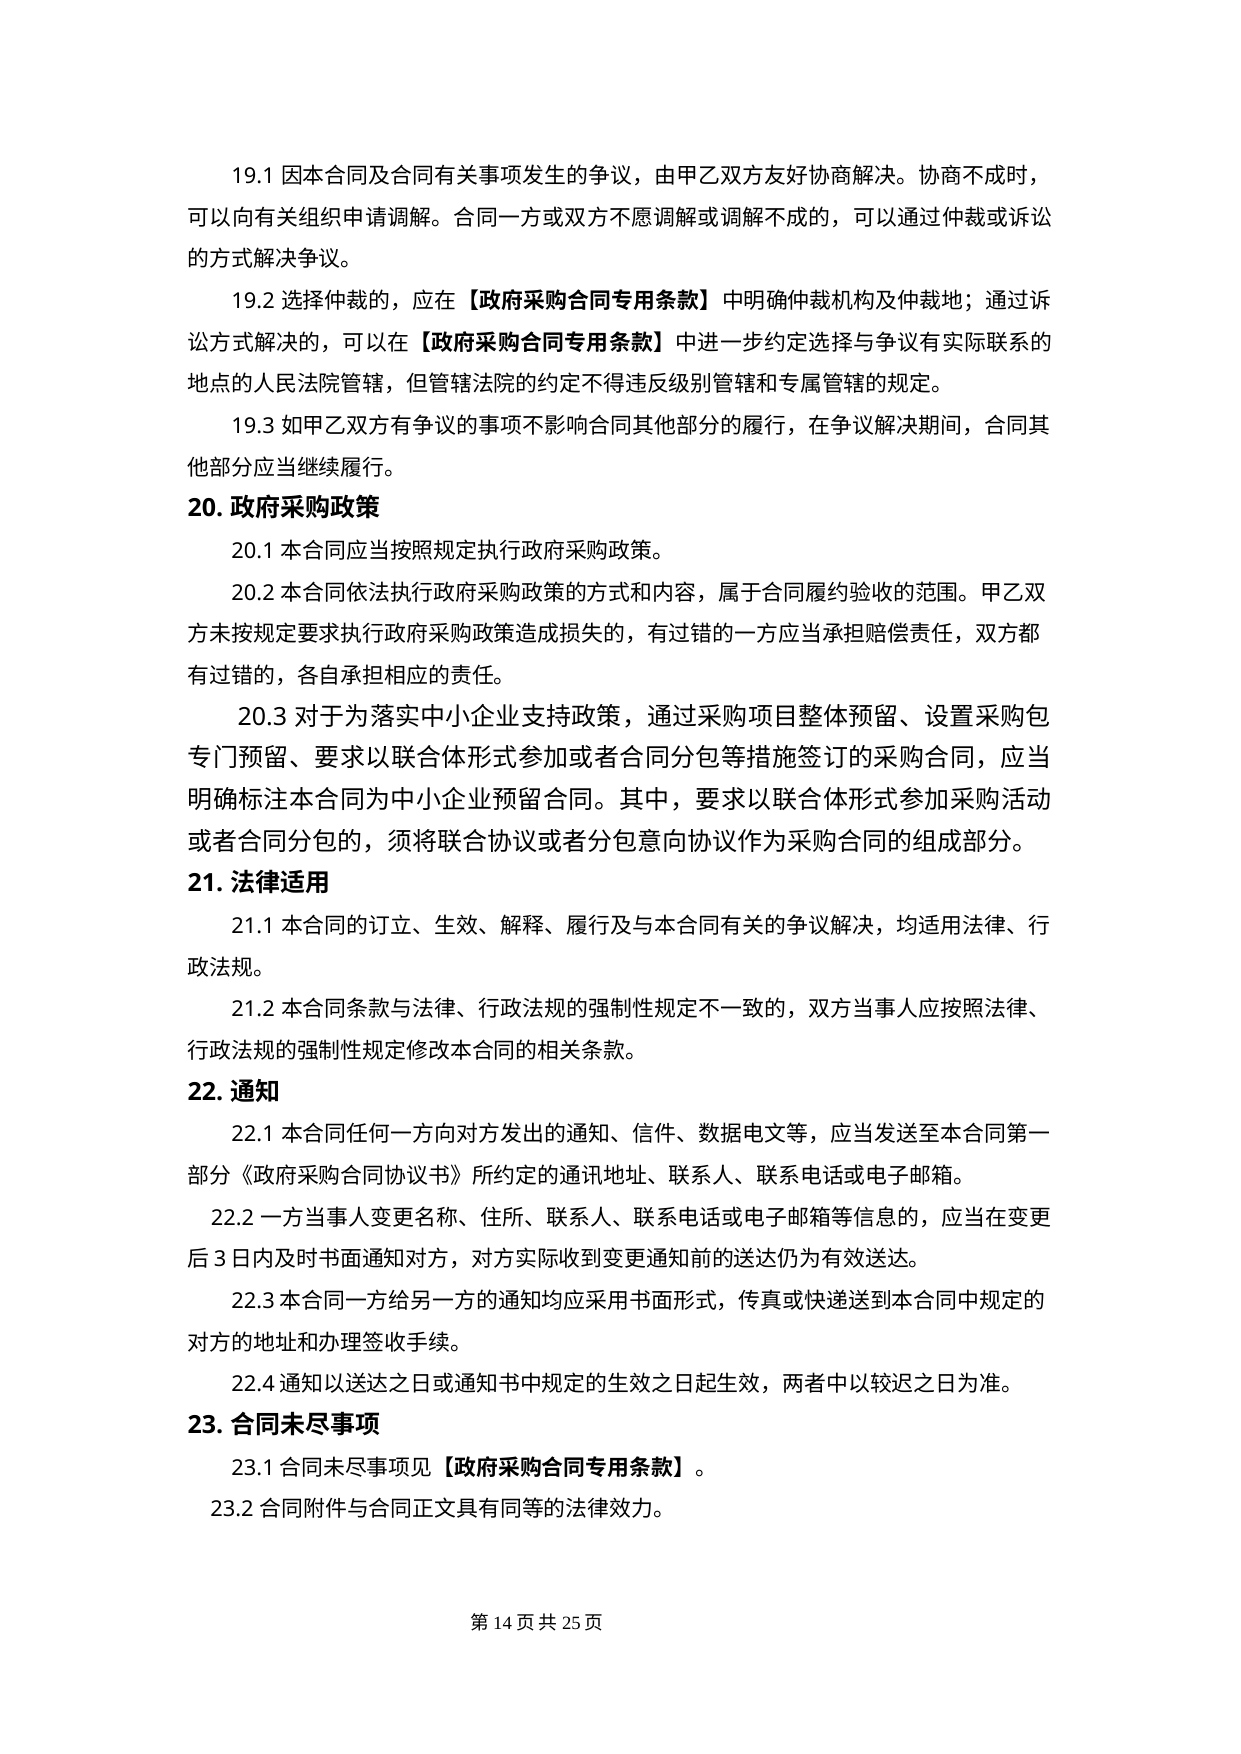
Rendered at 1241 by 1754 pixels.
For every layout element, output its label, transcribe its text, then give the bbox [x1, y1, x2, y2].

text 21.2 本合同条款与法律、行政法规的强制性规定不一致的，双方当事人应按照法律、行政法规的强制性规定修改本合同的相关条款。 [187, 983, 1053, 1067]
text 21. 法律适用 [187, 858, 1053, 900]
text 23.2 合同附件与合同正文具有同等的法律效力。 [187, 1483, 1053, 1525]
text 19.3 如甲乙双方有争议的事项不影响合同其他部分的履行，在争议解决期间，合同其他部分应当继续履行。 [187, 400, 1053, 483]
text 22.1 本合同任何一方向对方发出的通知、信件、数据电文等，应当发送至本合同第一部分《政府采购合同协议书》所约定的通讯地址、联系人、联系电话或电子邮箱。 [187, 1108, 1053, 1192]
text 21.1 本合同的订立、生效、解释、履行及与本合同有关的争议解决，均适用法律、行政法规。 [187, 900, 1053, 983]
text 22.2 一方当事人变更名称、住所、联系人、联系电话或电子邮箱等信息的，应当在变更后3日内及时书面通知对方，对方实际收到变更通知前的送达仍为有效送达。 [187, 1192, 1053, 1275]
list 合同未尽事项 [187, 1400, 1053, 1442]
text 19.2 选择仲裁的，应在【政府采购合同专用条款】中明确仲裁机构及仲裁地；通过诉讼方式解决的，可以在【政府采购合同专用条款】中进一步约定选择与争议有实际联系的地点的人民法院管辖，但管辖法院的约定不得违反级别管辖和专属管辖的规定。 [187, 275, 1053, 400]
list 22. 通知 [187, 1067, 1053, 1108]
text 19.1 因本合同及合同有关事项发生的争议，由甲乙双方友好协商解决。协商不成时，可以向有关组织申请调解。合同一方或双方不愿调解或调解不成的，可以通过仲裁或诉讼的方式解决争议。 [187, 150, 1053, 275]
text 20.2 本合同依法执行政府采购政策的方式和内容，属于合同履约验收的范围。甲乙双方未按规定要求执行政府采购政策造成损失的，有过错的一方应当承担赔偿责任，双方都有过错的，各自承担相应的责任。 [187, 567, 1053, 692]
text 20.1 本合同应当按照规定执行政府采购政策。 [187, 525, 1053, 567]
text 20. 政府采购政策 [187, 483, 1053, 525]
text 22.3本合同一方给另一方的通知均应采用书面形式，传真或快递送到本合同中规定的对方的地址和办理签收手续。 [187, 1275, 1053, 1358]
text 22.4通知以送达之日或通知书中规定的生效之日起生效，两者中以较迟之日为准。 [187, 1358, 1053, 1400]
text 23.1合同未尽事项见【政府采购合同专用条款】。 [187, 1442, 1053, 1483]
text 20.3 对于为落实中小企业支持政策，通过采购项目整体预留、设置采购包专门预留、要求以联合体形式参加或者合同分包等措施签订的采购合同，应当明确标注本合同为中小企业预留合同。其中，要求以联合体形式参加采购活动或者合同分包的，须将联合协议或者分包意向协议作为采购合同的组成部分。 [187, 692, 1053, 858]
